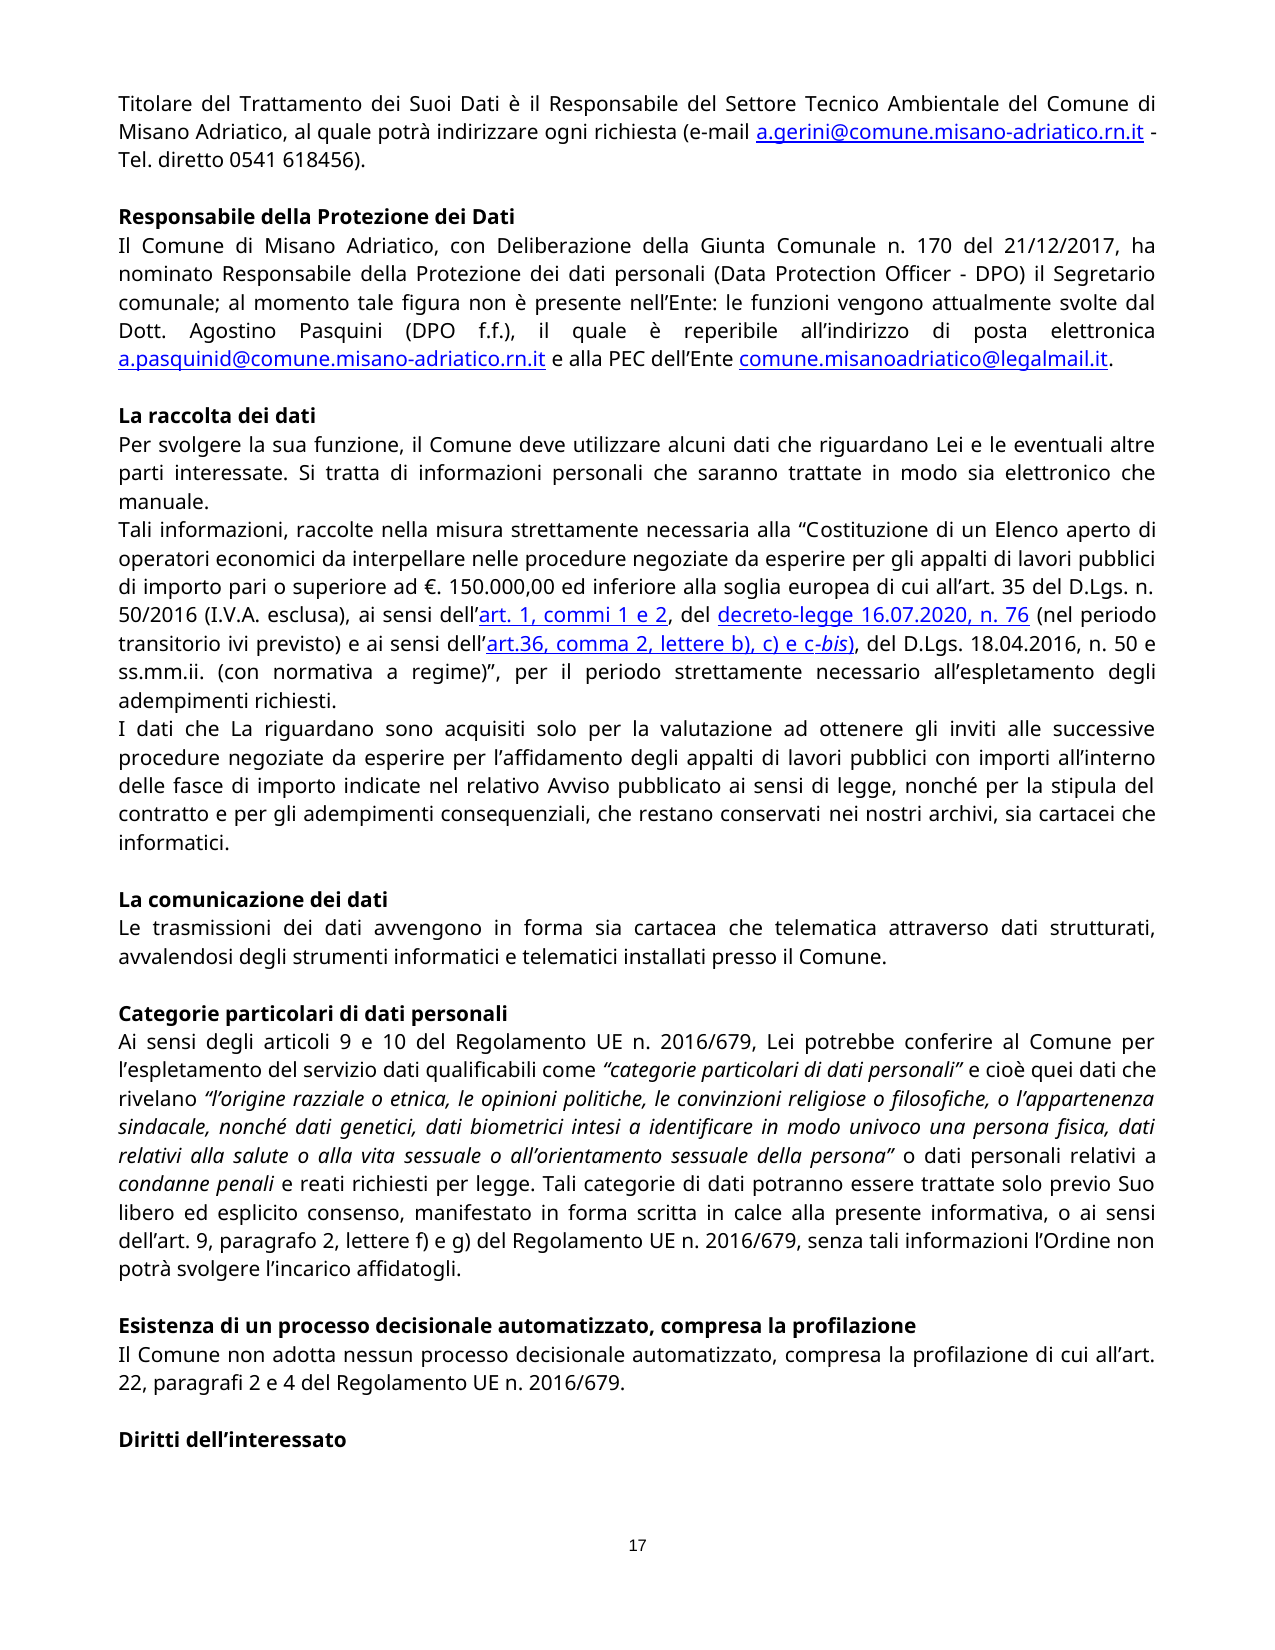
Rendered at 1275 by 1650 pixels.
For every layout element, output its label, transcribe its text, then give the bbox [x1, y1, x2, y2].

text Responsabile della Protezione dei Dati [118, 202, 1157, 231]
text Esistenza di un processo decisionale automatizzato, compresa la profilazione [118, 1311, 1157, 1340]
text Diritti dell’interessato [118, 1425, 1157, 1454]
text Titolare del Trattamento dei Suoi Dati è il Responsabile del Settore Tecnico Ambientale del Comune di Misano Adriatico, al quale potrà indirizzare ogni richiesta (e-mail a.gerini@comune.misano-adriatico.rn.it - Tel. diretto 0541 618456). [118, 89, 1157, 174]
text La comunicazione dei dati [118, 885, 1157, 913]
text La raccolta dei dati [118, 401, 1157, 430]
text Categorie particolari di dati personali [118, 999, 1157, 1027]
text Il Comune di Misano Adriatico, con Deliberazione della Giunta Comunale n. 170 del 21/12/2017, ha nominato Responsabile della Protezione dei dati personali (Data Protection Officer - DPO) il Segretario comunale; al momento tale figura non è presente nell’Ente: le funzioni vengono attualmente svolte dal Dott. Agostino Pasquini (DPO f.f.), il quale è reperibile all’indirizzo di posta elettronica a.pasquinid@comune.misano-adriatico.rn.it e alla PEC dell’Ente comune.misanoadriatico@legalmail.it. [118, 231, 1157, 373]
text Ai sensi degli articoli 9 e 10 del Regolamento UE n. 2016/679, Lei potrebbe conferire al Comune per l’espletamento del servizio dati qualificabili come “categorie particolari di dati personali” e cioè quei dati che rivelano “l’origine razziale o etnica, le opinioni politiche, le convinzioni religiose o filosofiche, o l’appartenenza sindacale, nonché dati genetici, dati biometrici intesi a identificare in modo univoco una persona fisica, dati relativi alla salute o alla vita sessuale o all’orientamento sessuale della persona” o dati personali relativi a condanne penali e reati richiesti per legge. Tali categorie di dati potranno essere trattate solo previo Suo libero ed esplicito consenso, manifestato in forma scritta in calce alla presente informativa, o ai sensi dell’art. 9, paragrafo 2, lettere f) e g) del Regolamento UE n. 2016/679, senza tali informazioni l’Ordine non potrà svolgere l’incarico affidatogli. [118, 1027, 1157, 1283]
text Per svolgere la sua funzione, il Comune deve utilizzare alcuni dati che riguardano Lei e le eventuali altre parti interessate. Si tratta di informazioni personali che saranno trattate in modo sia elettronico che manuale. [118, 430, 1157, 515]
text Le trasmissioni dei dati avvengono in forma sia cartacea che telematica attraverso dati strutturati, avvalendosi degli strumenti informatici e telematici installati presso il Comune. [118, 913, 1157, 970]
text Tali informazioni, raccolte nella misura strettamente necessaria alla “Costituzione di un Elenco aperto di operatori economici da interpellare nelle procedure negoziate da esperire per gli appalti di lavori pubblici di importo pari o superiore ad €. 150.000,00 ed inferiore alla soglia europea di cui all’art. 35 del D.Lgs. n. 50/2016 (I.V.A. esclusa), ai sensi dell’art. 1, commi 1 e 2, del decreto-legge 16.07.2020, n. 76 (nel periodo transitorio ivi previsto) e ai sensi dell’art.36, comma 2, lettere b), c) e c-bis), del D.Lgs. 18.04.2016, n. 50 e ss.mm.ii. (con normativa a regime)”, per il periodo strettamente necessario all’espletamento degli adempimenti richiesti. [118, 515, 1157, 714]
text Il Comune non adotta nessun processo decisionale automatizzato, compresa la profilazione di cui all’art. 22, paragrafi 2 e 4 del Regolamento UE n. 2016/679. [118, 1340, 1157, 1397]
text I dati che La riguardano sono acquisiti solo per la valutazione ad ottenere gli inviti alle successive procedure negoziate da esperire per l’affidamento degli appalti di lavori pubblici con importi all’interno delle fasce di importo indicate nel relativo Avviso pubblicato ai sensi di legge, nonché per la stipula del contratto e per gli adempimenti consequenziali, che restano conservati nei nostri archivi, sia cartacei che informatici. [118, 714, 1157, 856]
